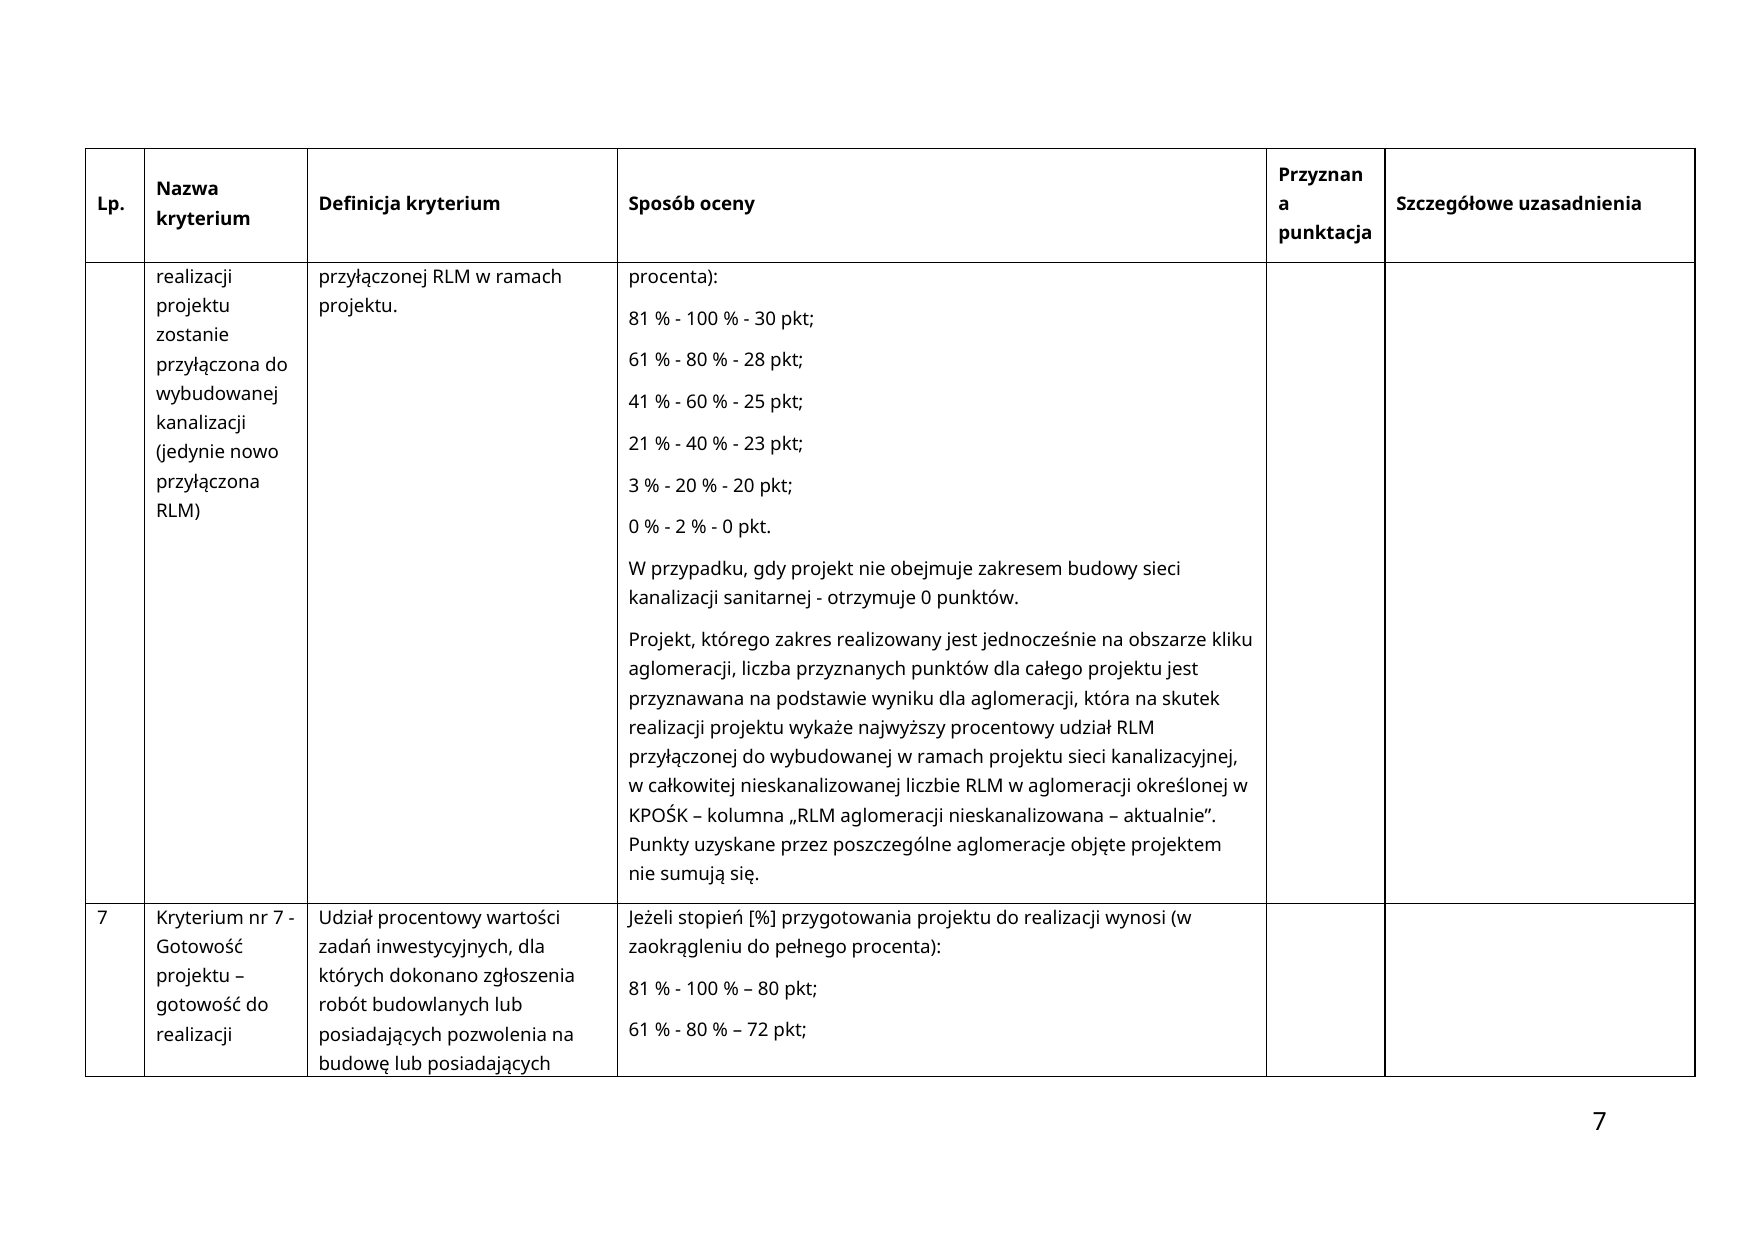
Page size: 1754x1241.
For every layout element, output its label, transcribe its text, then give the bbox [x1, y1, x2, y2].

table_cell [145, 904, 307, 1076]
table_cell [1267, 904, 1384, 1076]
table_cell [1386, 904, 1694, 1076]
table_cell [145, 263, 307, 903]
table_cell [1386, 263, 1694, 903]
table_cell 6 [86, 263, 144, 903]
table_cell [1267, 263, 1384, 903]
table_header Lp. [86, 149, 144, 262]
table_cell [308, 904, 617, 1076]
table_header Sposób oceny [618, 149, 1266, 262]
table_header Przyznana punktacja [1267, 149, 1384, 262]
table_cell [618, 263, 1266, 903]
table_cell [308, 263, 617, 903]
table_header Definicja kryterium [308, 149, 617, 262]
table_header Nazwa kryterium [145, 149, 307, 262]
table_header Szczegółowe uzasadnienia [1386, 149, 1694, 262]
table_cell 7 [86, 904, 144, 1076]
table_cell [618, 904, 1266, 1076]
